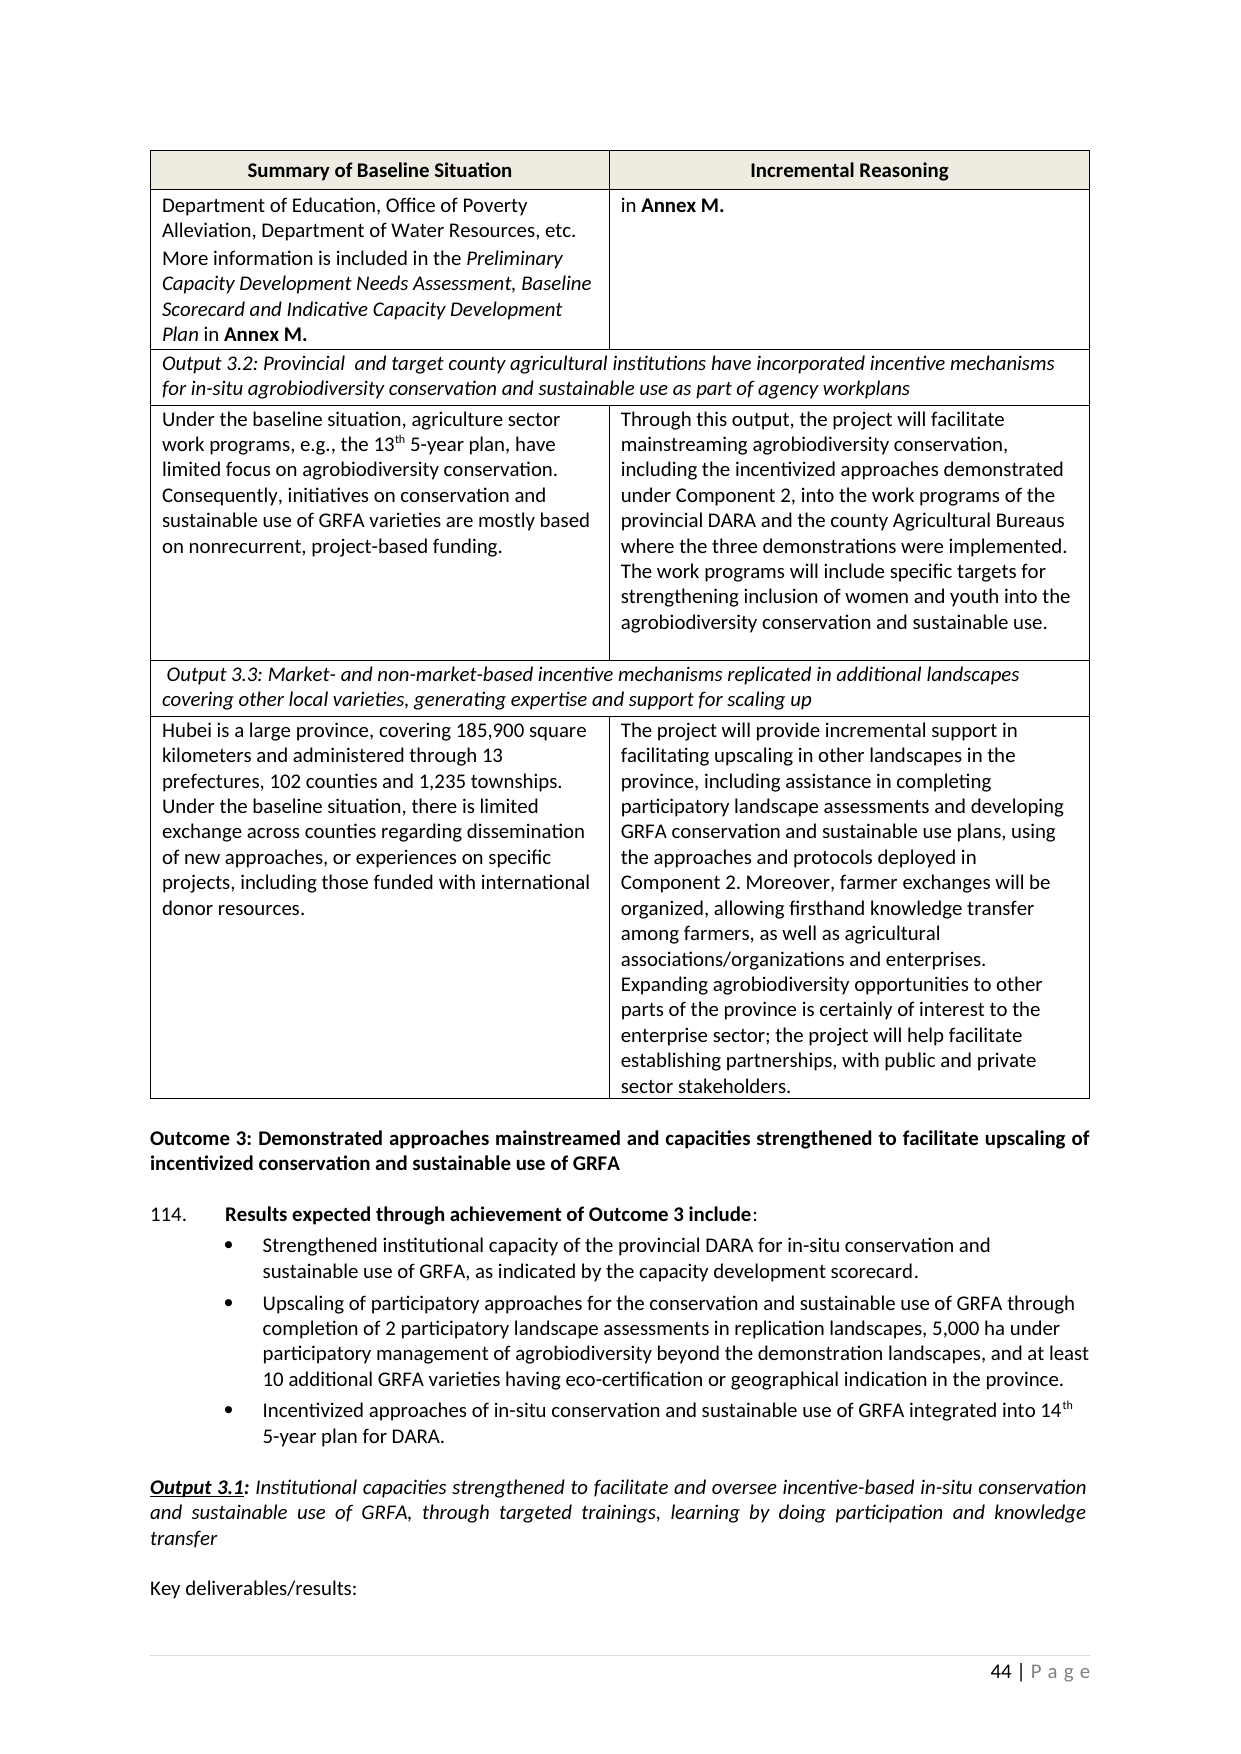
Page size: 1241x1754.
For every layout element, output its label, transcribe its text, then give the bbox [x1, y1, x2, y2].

text Output 3.1: Institutional capacities strengthened to facilitate and oversee incentive-based in-situ conservation and sustainable use of GRFA, through targeted trainings, learning by doing participation and knowledge transfer [150, 1474, 1090, 1550]
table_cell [151, 190, 609, 349]
table_cell Output 3.3: Market- and non-market-based incentive mechanisms replicated in additional landscapes covering other local varieties, generating expertise and support for scaling up [151, 661, 1089, 716]
list Incentivized approaches of in-situ conservation and sustainable use of GRFA integrated into 14th 5-year plan for DARA. [225, 1398, 1090, 1448]
table_cell Through this output, the project will facilitate mainstreaming agrobiodiversity conservation, including the incentivized approaches demonstrated under Component 2, into the work programs of the provincial DARA and the county Agricultural Bureaus where the three demonstrations were implemented. The work programs will include specific targets for strengthening inclusion of women and youth into the agrobiodiversity conservation and sustainable use. [610, 406, 1089, 660]
table_cell Hubei is a large province, covering 185,900 square kilometers and administered through 13 prefectures, 102 counties and 1,235 townships. Under the baseline situation, there is limited exchange across counties regarding dissemination of new approaches, or experiences on specific projects, including those funded with international donor resources. [151, 717, 609, 1098]
table_cell Output 3.2: Provincial and target county agricultural institutions have incorporated incentive mechanisms for in-situ agrobiodiversity conservation and sustainable use as part of agency workplans [151, 350, 1089, 405]
table_header Incremental Reasoning [610, 151, 1089, 189]
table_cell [610, 190, 1089, 349]
text Key deliverables/results: [150, 1576, 1090, 1601]
table_cell The project will provide incremental support in facilitating upscaling in other landscapes in the province, including assistance in completing participatory landscape assessments and developing GRFA conservation and sustainable use plans, using the approaches and protocols deployed in Component 2. Moreover, farmer exchanges will be organized, allowing firsthand knowledge transfer among farmers, as well as agricultural associations/organizations and enterprises. Expanding agrobiodiversity opportunities to other parts of the province is certainly of interest to the enterprise sector; the project will help facilitate establishing partnerships, with public and private sector stakeholders. [610, 717, 1089, 1098]
list Strengthened institutional capacity of the provincial DARA for in-situ conservation and sustainable use of GRFA, as indicated by the capacity development scorecard. [225, 1233, 1090, 1283]
table_cell Under the baseline situation, agriculture sector work programs, e.g., the 13th 5-year plan, have limited focus on agrobiodiversity conservation. Consequently, initiatives on conservation and sustainable use of GRFA varieties are mostly based on nonrecurrent, project-based funding. [151, 406, 609, 660]
text Outcome 3: Demonstrated approaches mainstreamed and capacities strengthened to facilitate upscaling of incentivized conservation and sustainable use of GRFA [150, 1125, 1090, 1176]
list Results expected through achievement of Outcome 3 include: [150, 1201, 1090, 1226]
list Upscaling of participatory approaches for the conservation and sustainable use of GRFA through completion of 2 participatory landscape assessments in replication landscapes, 5,000 ha under participatory management of agrobiodiversity beyond the demonstration landscapes, and at least 10 additional GRFA varieties having eco-certification or geographical indication in the province. [225, 1290, 1090, 1391]
table_header Summary of Baseline Situation [151, 151, 609, 189]
